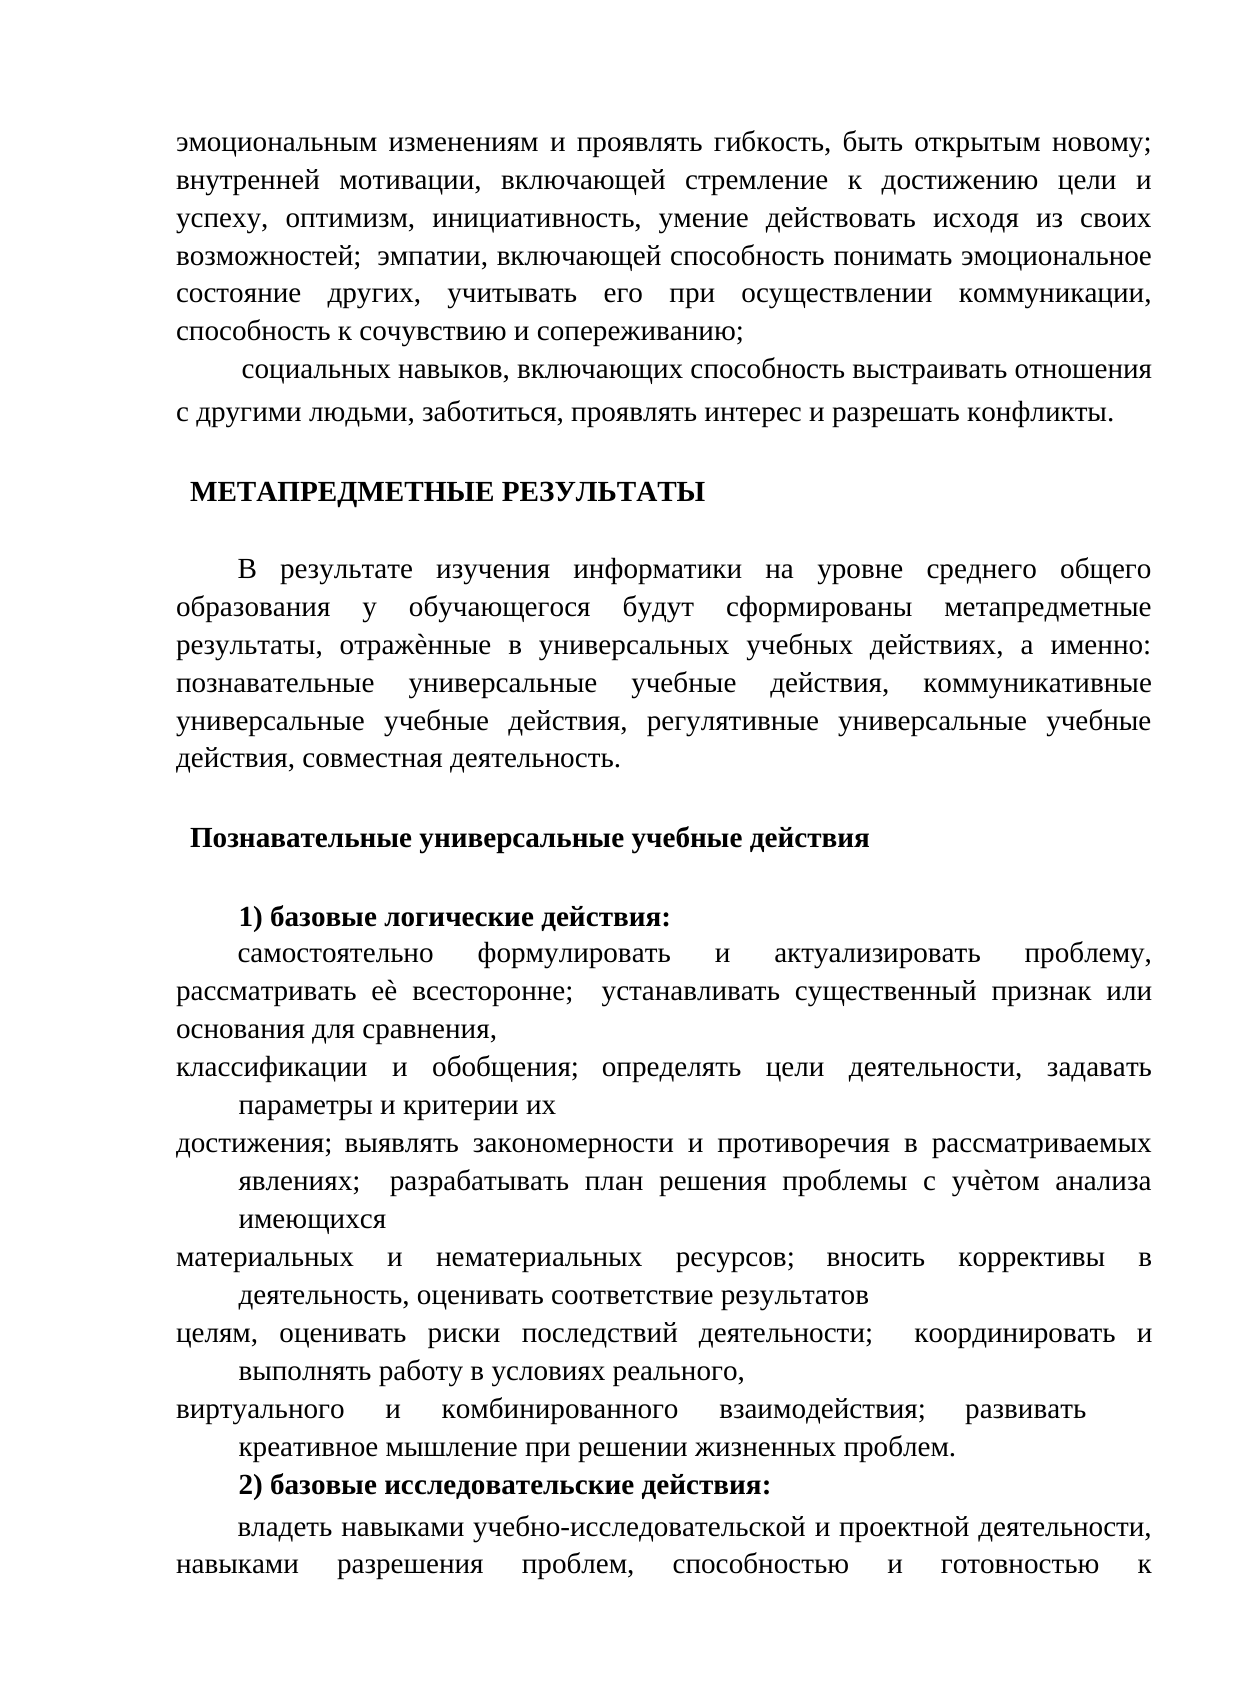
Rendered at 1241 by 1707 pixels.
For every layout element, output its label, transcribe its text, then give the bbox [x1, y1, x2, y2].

text классификации и обобщения; определять цели деятельности, задавать параметры и критерии их [176, 1049, 1152, 1120]
text целям, оценивать риски последствий деятельности; координировать и выполнять работу в условиях реального, [176, 1315, 1152, 1386]
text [176, 1509, 1152, 1580]
text виртуального и комбинированного взаимодействия; развивать креативное мышление при решении жизненных проблем. [176, 1391, 1086, 1462]
text 1) базовые логические действия: [238, 899, 1152, 932]
text с другими людьми, заботиться, проявлять интерес и разрешать конфликты. [176, 394, 1152, 427]
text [176, 124, 1152, 347]
text самостоятельно формулировать и актуализировать проблему, рассматривать еѐ всесторонне; устанавливать существенный признак или основания для сравнения, [176, 935, 1152, 1044]
text В результате изучения информатики на уровне среднего общего образования у обучающегося будут сформированы метапредметные результаты, отражѐнные в универсальных учебных действиях, а именно: познавательные универсальные учебные действия, коммуникативные универсальные учебные действия, регулятивные универсальные учебные действия, совместная деятельность. [176, 551, 1152, 774]
subtitle МЕТАПРЕДМЕТНЫЕ РЕЗУЛЬТАТЫ [190, 474, 1152, 507]
text достижения; выявлять закономерности и противоречия в рассматриваемых явлениях; разрабатывать план решения проблемы с учѐтом анализа имеющихся [176, 1125, 1152, 1234]
text 2) базовые исследовательские действия: [238, 1467, 1152, 1501]
text материальных и нематериальных ресурсов; вносить коррективы в деятельность, оценивать соответствие результатов [176, 1239, 1152, 1310]
text социальных навыков, включающих способность выстраивать отношения [177, 352, 1152, 385]
subtitle Познавательные универсальные учебные действия [190, 821, 1152, 854]
